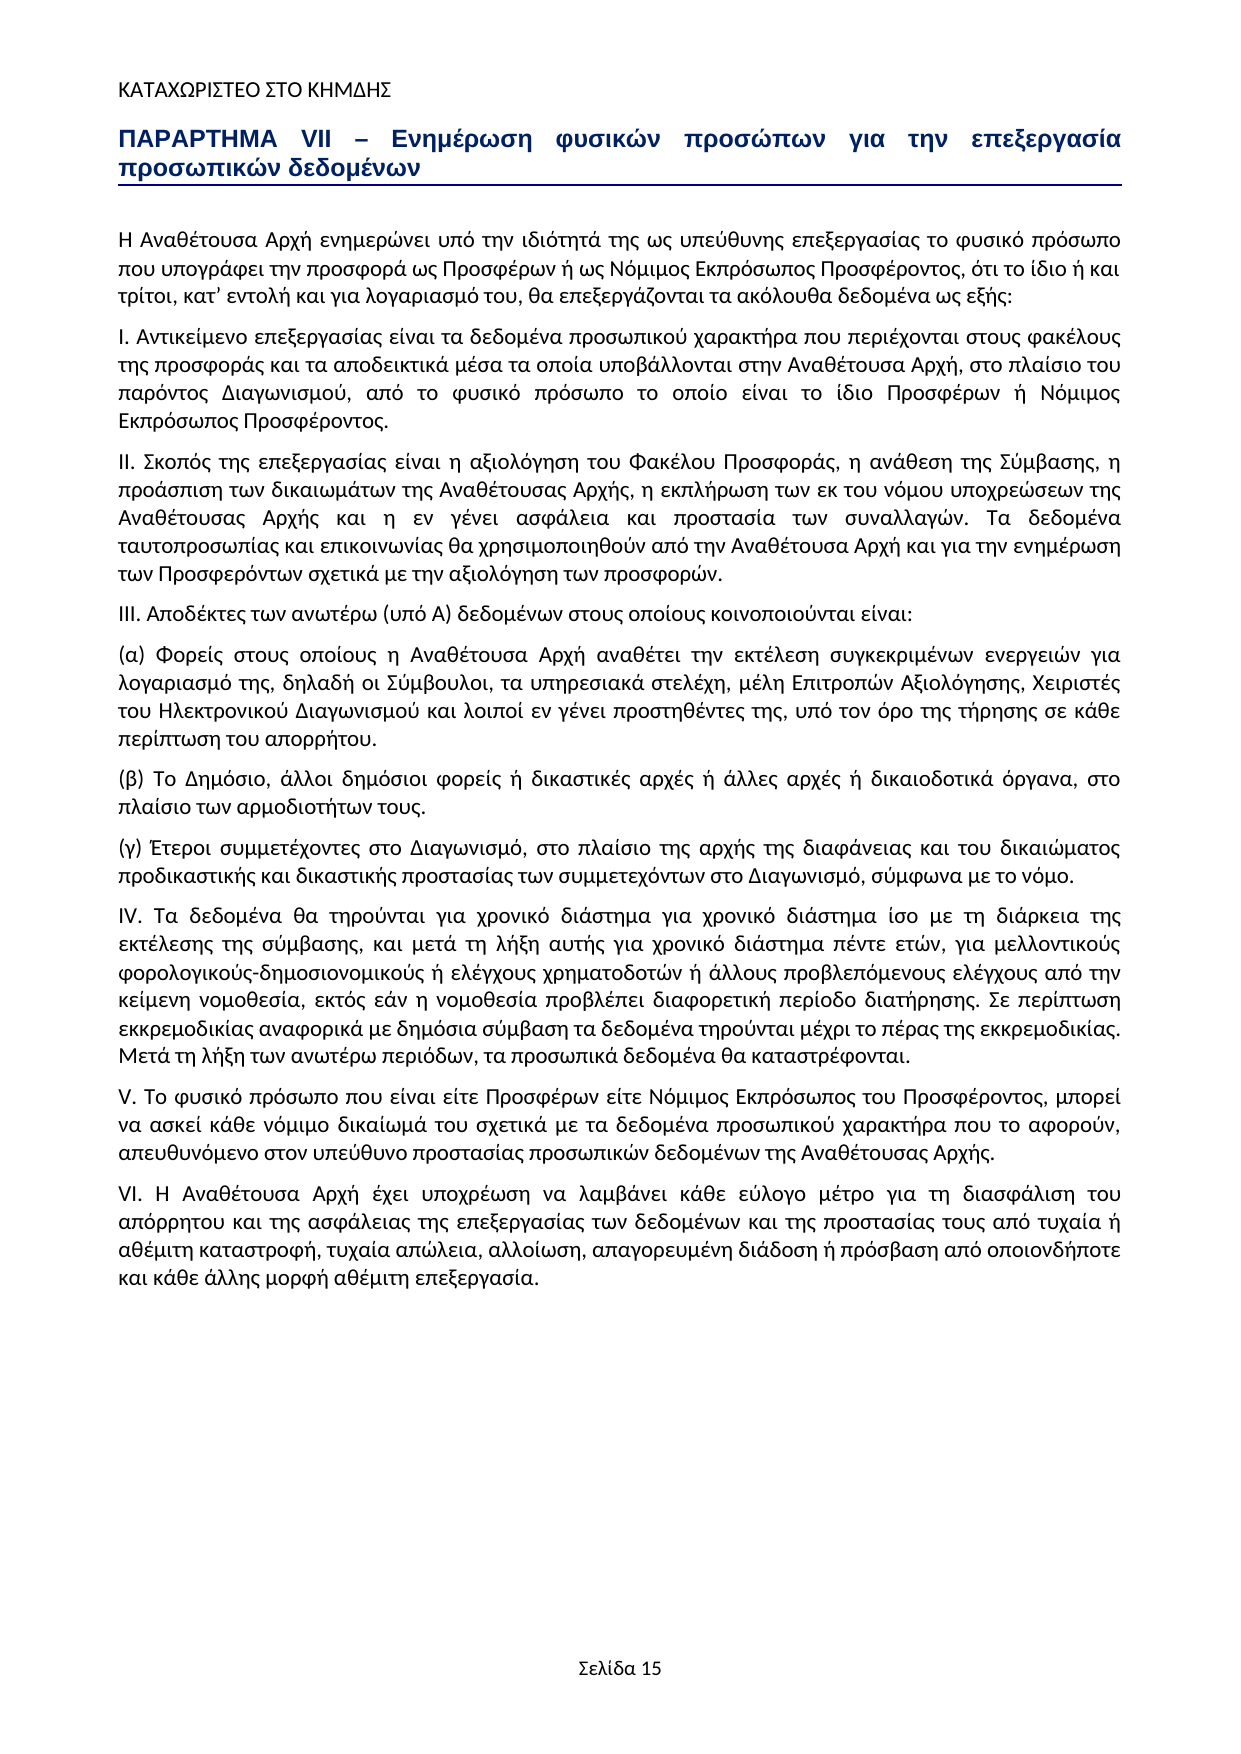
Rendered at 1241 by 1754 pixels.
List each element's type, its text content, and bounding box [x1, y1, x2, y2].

text ΙΙΙ. Αποδέκτες των ανωτέρω (υπό Α) δεδομένων στους οποίους κοινοποιούνται είναι: [118, 599, 1122, 627]
text IV. Τα δεδομένα θα τηρούνται για χρονικό διάστημα για χρονικό διάστημα ίσο με τη διάρκεια της εκτέλεσης της σύμβασης, και μετά τη λήξη αυτής για χρονικό διάστημα πέντε ετών, για μελλοντικούς φορολογικούς-δημοσιονομικούς ή ελέγχους χρηματοδοτών ή άλλους προβλεπόμενους ελέγχους από την κείμενη νομοθεσία, εκτός εάν η νομοθεσία προβλέπει διαφορετική περίοδο διατήρησης. Σε περίπτωση εκκρεμοδικίας αναφορικά με δημόσια σύμβαση τα δεδομένα τηρούνται μέχρι το πέρας της εκκρεμοδικίας. Μετά τη λήξη των ανωτέρω περιόδων, τα προσωπικά δεδομένα θα καταστρέφονται. [118, 902, 1122, 1070]
text Η Αναθέτουσα Αρχή ενημερώνει υπό την ιδιότητά της ως υπεύθυνης επεξεργασίας το φυσικό πρόσωπο που υπογράφει την προσφορά ως Προσφέρων ή ως Νόμιμος Εκπρόσωπος Προσφέροντος, ότι το ίδιο ή και τρίτοι, κατ’ εντολή και για λογαριασμό του, θα επεξεργάζονται τα ακόλουθα δεδομένα ως εξής: [118, 226, 1122, 310]
text VI. H Αναθέτουσα Αρχή έχει υποχρέωση να λαμβάνει κάθε εύλογο μέτρο για τη διασφάλιση του απόρρητου και της ασφάλειας της επεξεργασίας των δεδομένων και της προστασίας τους από τυχαία ή αθέμιτη καταστροφή, τυχαία απώλεια, αλλοίωση, απαγορευμένη διάδοση ή πρόσβαση από οποιονδήποτε και κάθε άλλης μορφή αθέμιτη επεξεργασία. [118, 1179, 1122, 1291]
text Ι. Αντικείμενο επεξεργασίας είναι τα δεδομένα προσωπικού χαρακτήρα που περιέχονται στους φακέλους της προσφοράς και τα αποδεικτικά μέσα τα οποία υποβάλλονται στην Αναθέτουσα Αρχή, στο πλαίσιο του παρόντος Διαγωνισμού, από το φυσικό πρόσωπο το οποίο είναι το ίδιο Προσφέρων ή Νόμιμος Εκπρόσωπος Προσφέροντος. [118, 322, 1122, 434]
text V. Το φυσικό πρόσωπο που είναι είτε Προσφέρων είτε Νόμιμος Εκπρόσωπος του Προσφέροντος, μπορεί να ασκεί κάθε νόμιμο δικαίωμά του σχετικά με τα δεδομένα προσωπικού χαρακτήρα που το αφορούν, απευθυνόμενο στον υπεύθυνο προστασίας προσωπικών δεδομένων της Αναθέτουσας Αρχής. [118, 1082, 1122, 1166]
text (α) Φορείς στους οποίους η Αναθέτουσα Αρχή αναθέτει την εκτέλεση συγκεκριμένων ενεργειών για λογαριασμό της, δηλαδή οι Σύμβουλοι, τα υπηρεσιακά στελέχη, μέλη Επιτροπών Αξιολόγησης, Χειριστές του Ηλεκτρονικού Διαγωνισμού και λοιποί εν γένει προστηθέντες της, υπό τον όρο της τήρησης σε κάθε περίπτωση του απορρήτου. [118, 640, 1122, 752]
subtitle ΠΑΡΑΡΤΗΜΑ VII – Ενημέρωση φυσικών προσώπων για την επεξεργασία προσωπικών δεδομένων [118, 124, 1122, 184]
text (γ) Έτεροι συμμετέχοντες στο Διαγωνισμό, στο πλαίσιο της αρχής της διαφάνειας και του δικαιώματος προδικαστικής και δικαστικής προστασίας των συμμετεχόντων στο Διαγωνισμό, σύμφωνα με το νόμο. [118, 833, 1122, 889]
text (β) Το Δημόσιο, άλλοι δημόσιοι φορείς ή δικαστικές αρχές ή άλλες αρχές ή δικαιοδοτικά όργανα, στο πλαίσιο των αρμοδιοτήτων τους. [118, 764, 1122, 821]
text ΙΙ. Σκοπός της επεξεργασίας είναι η αξιολόγηση του Φακέλου Προσφοράς, η ανάθεση της Σύμβασης, η προάσπιση των δικαιωμάτων της Αναθέτουσας Αρχής, η εκπλήρωση των εκ του νόμου υποχρεώσεων της Αναθέτουσας Αρχής και η εν γένει ασφάλεια και προστασία των συναλλαγών. Τα δεδομένα ταυτοπροσωπίας και επικοινωνίας θα χρησιμοποιηθούν από την Αναθέτουσα Αρχή και για την ενημέρωση των Προσφερόντων σχετικά με την αξιολόγηση των προσφορών. [118, 447, 1122, 587]
